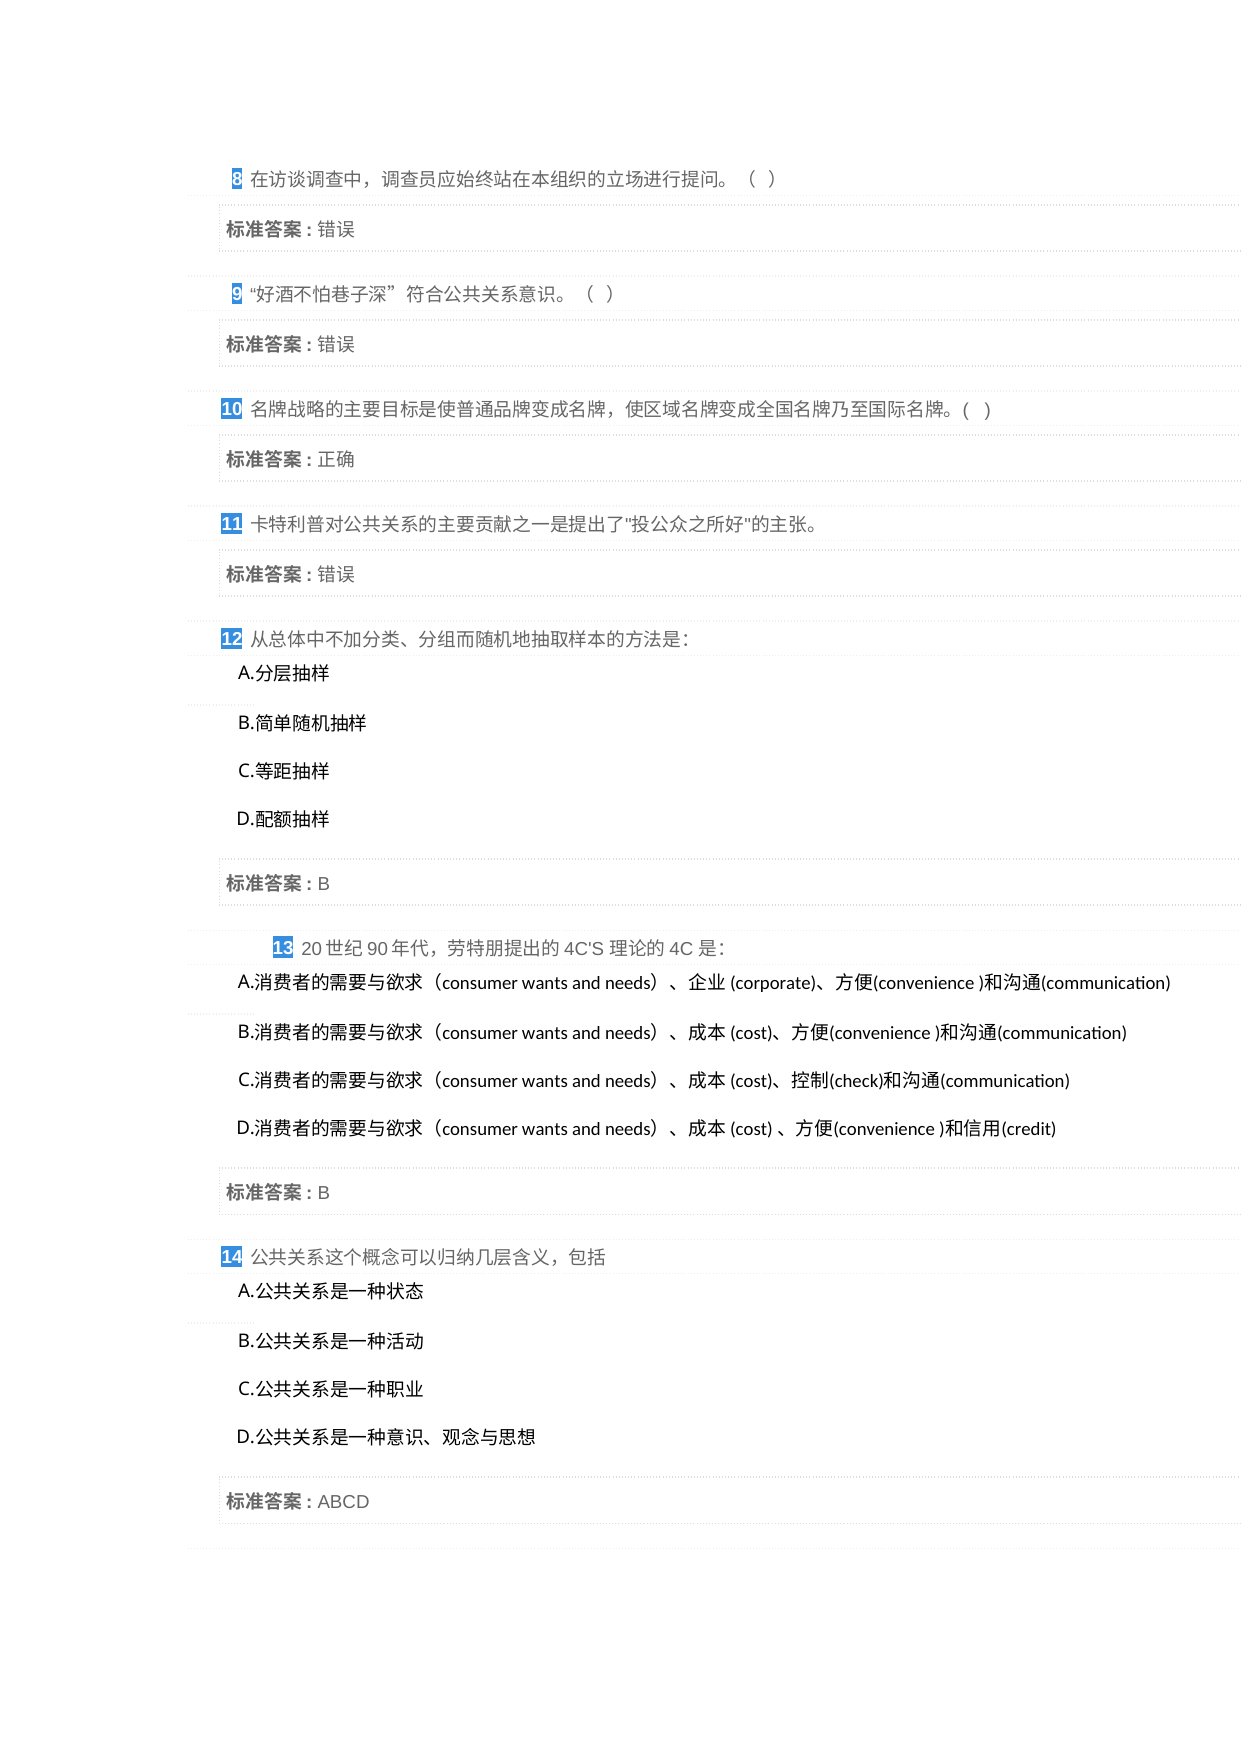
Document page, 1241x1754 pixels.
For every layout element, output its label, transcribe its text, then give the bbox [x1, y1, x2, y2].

table_header 从总体中不加分类、分组而随机地抽取样本的方法是： [250, 622, 1240, 654]
table_header 13 [188, 931, 301, 963]
table_header 10 [188, 392, 250, 424]
table_header 12 [188, 622, 250, 654]
table_header 8 [188, 162, 250, 194]
table_cell 标准答案 : B [188, 655, 1240, 929]
table_header 11 [188, 507, 250, 539]
table_header “好酒不怕巷子深”符合公共关系意识。（ ） [250, 277, 1240, 309]
table_cell 标准答案 : 错误 [188, 540, 1240, 620]
table_header 名牌战略的主要目标是使普通品牌变成名牌，使区域名牌变成全国名牌乃至国际名牌。( ) [250, 392, 1240, 424]
table_cell 标准答案 : 错误 [188, 195, 1240, 275]
table_header 在访谈调查中，调查员应始终站在本组织的立场进行提问。（ ） [250, 162, 1240, 194]
table_header 公共关系这个概念可以归纳几层含义，包括 [250, 1240, 1240, 1273]
table_header 9 [188, 277, 250, 309]
table_cell 标准答案 : B [188, 964, 1240, 1238]
table_header 14 [188, 1240, 250, 1273]
table_cell 标准答案 : ABCD [188, 1273, 1240, 1548]
table_header 20世纪90年代，劳特朋提出的4C'S 理论的4C 是： [301, 931, 1240, 963]
table_cell 标准答案 : 正确 [188, 425, 1240, 505]
table_header 卡特利普对公共关系的主要贡献之一是提出了"投公众之所好"的主张。 [250, 507, 1240, 539]
table_cell 标准答案 : 错误 [188, 310, 1240, 390]
